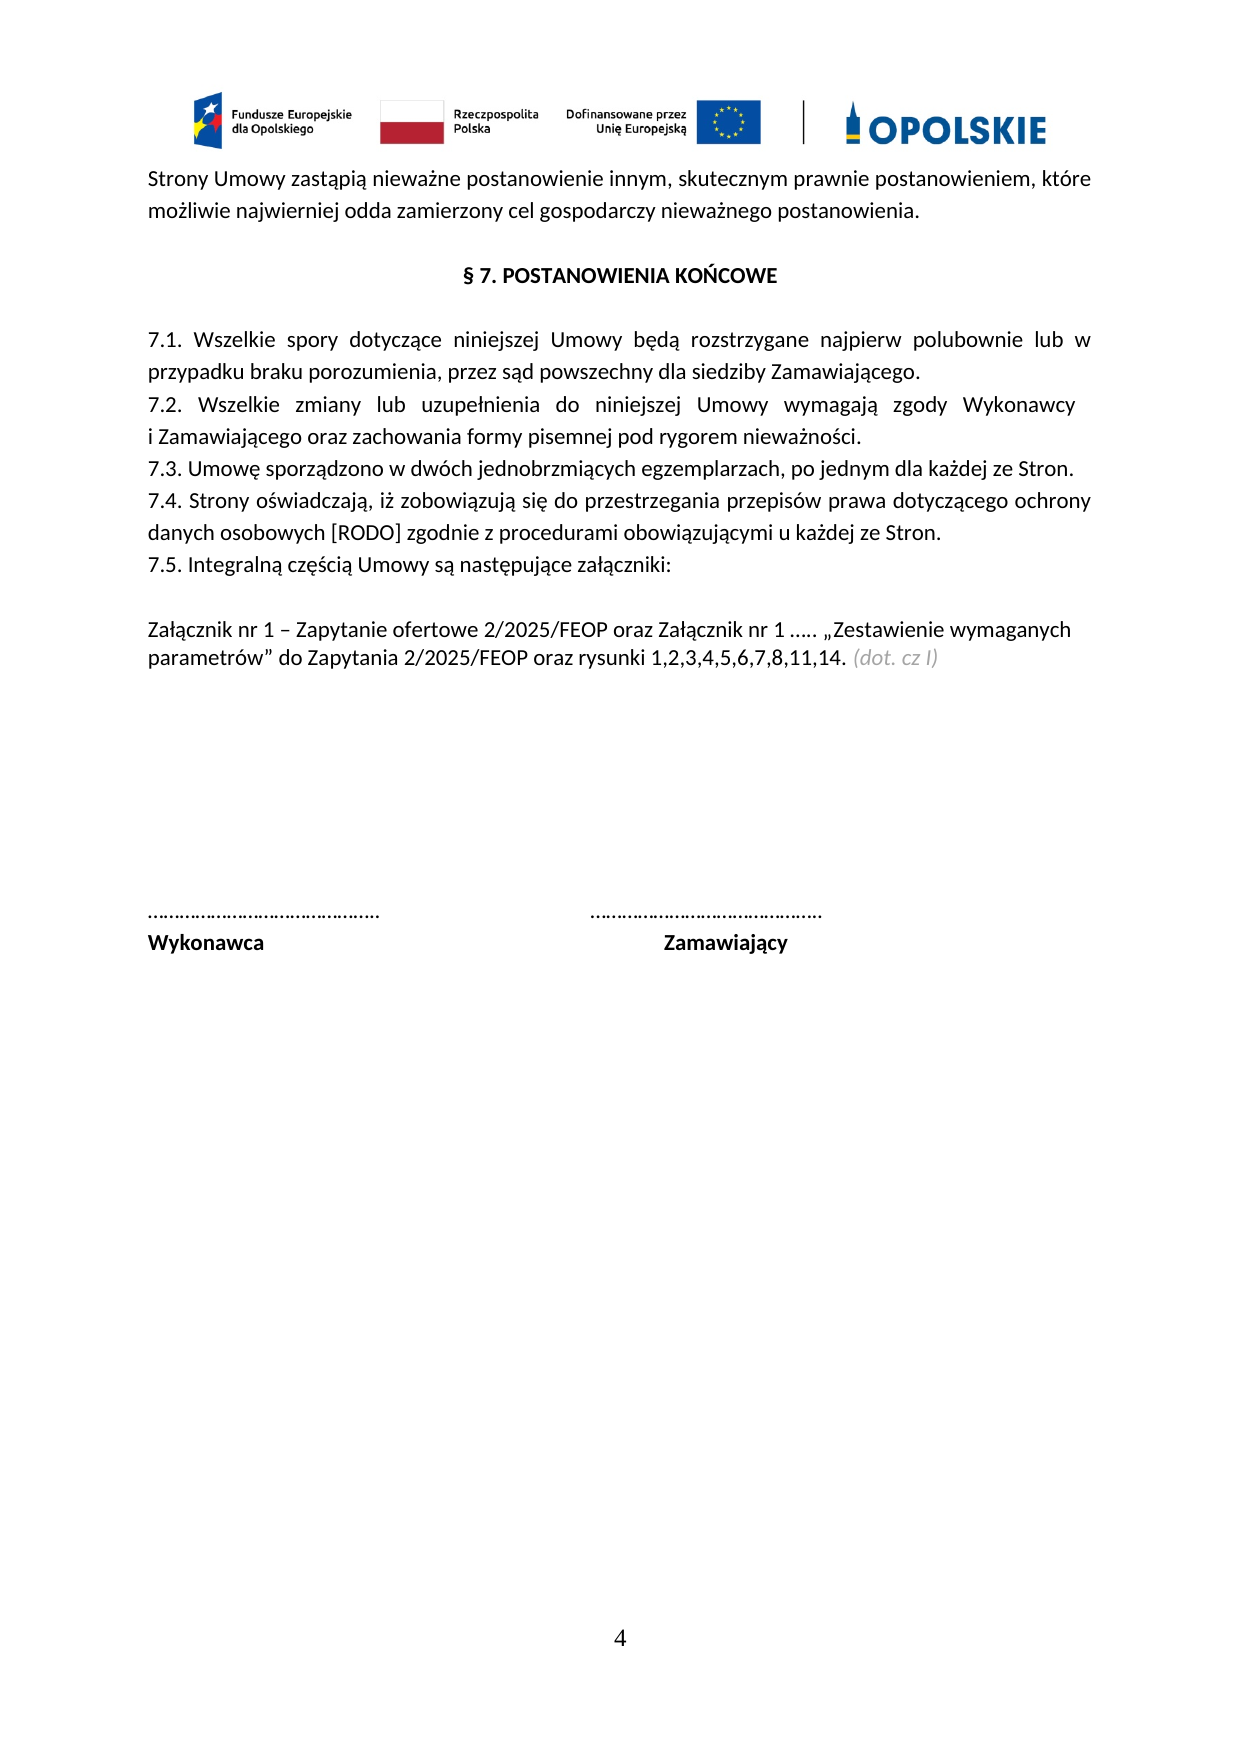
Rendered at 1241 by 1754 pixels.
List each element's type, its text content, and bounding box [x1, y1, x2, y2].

text …………………………………….. …………………………………….. [148, 896, 1093, 924]
text Załącznik nr 1 – Zapytanie ofertowe 2/2025/FEOP oraz Załącznik nr 1 ….. „Zestawienie wymaganych parametrów” do Zapytania 2/2025/FEOP oraz rysunki 1,2,3,4,5,6,7,8,11,14. (dot. cz I) [148, 615, 1093, 671]
text § 7. POSTANOWIENIA KOŃCOWE [148, 261, 1093, 289]
text 7.3. Umowę sporządzono w dwóch jednobrzmiących egzemplarzach, po jednym dla każdej ze Stron. [148, 454, 1093, 482]
text 7.4. Strony oświadczają, iż zobowiązują się do przestrzegania przepisów prawa dotyczącego ochrony danych osobowych [RODO] zgodnie z procedurami obowiązującymi u każdej ze Stron. [148, 486, 1093, 546]
picture [179, 73, 1061, 165]
text 7.1. Wszelkie spory dotyczące niniejszej Umowy będą rozstrzygane najpierw polubownie lub w przypadku braku porozumienia, przez sąd powszechny dla siedziby Zamawiającego. [148, 325, 1093, 386]
text 7.5. Integralną częścią Umowy są następujące załączniki: [148, 551, 1093, 579]
text Wykonawca Zamawiający [148, 928, 1093, 957]
text 7.2. Wszelkie zmiany lub uzupełnienia do niniejszej Umowy wymagają zgody Wykonawcy i Zamawiającego oraz zachowania formy pisemnej pod rygorem nieważności. [148, 390, 1093, 450]
